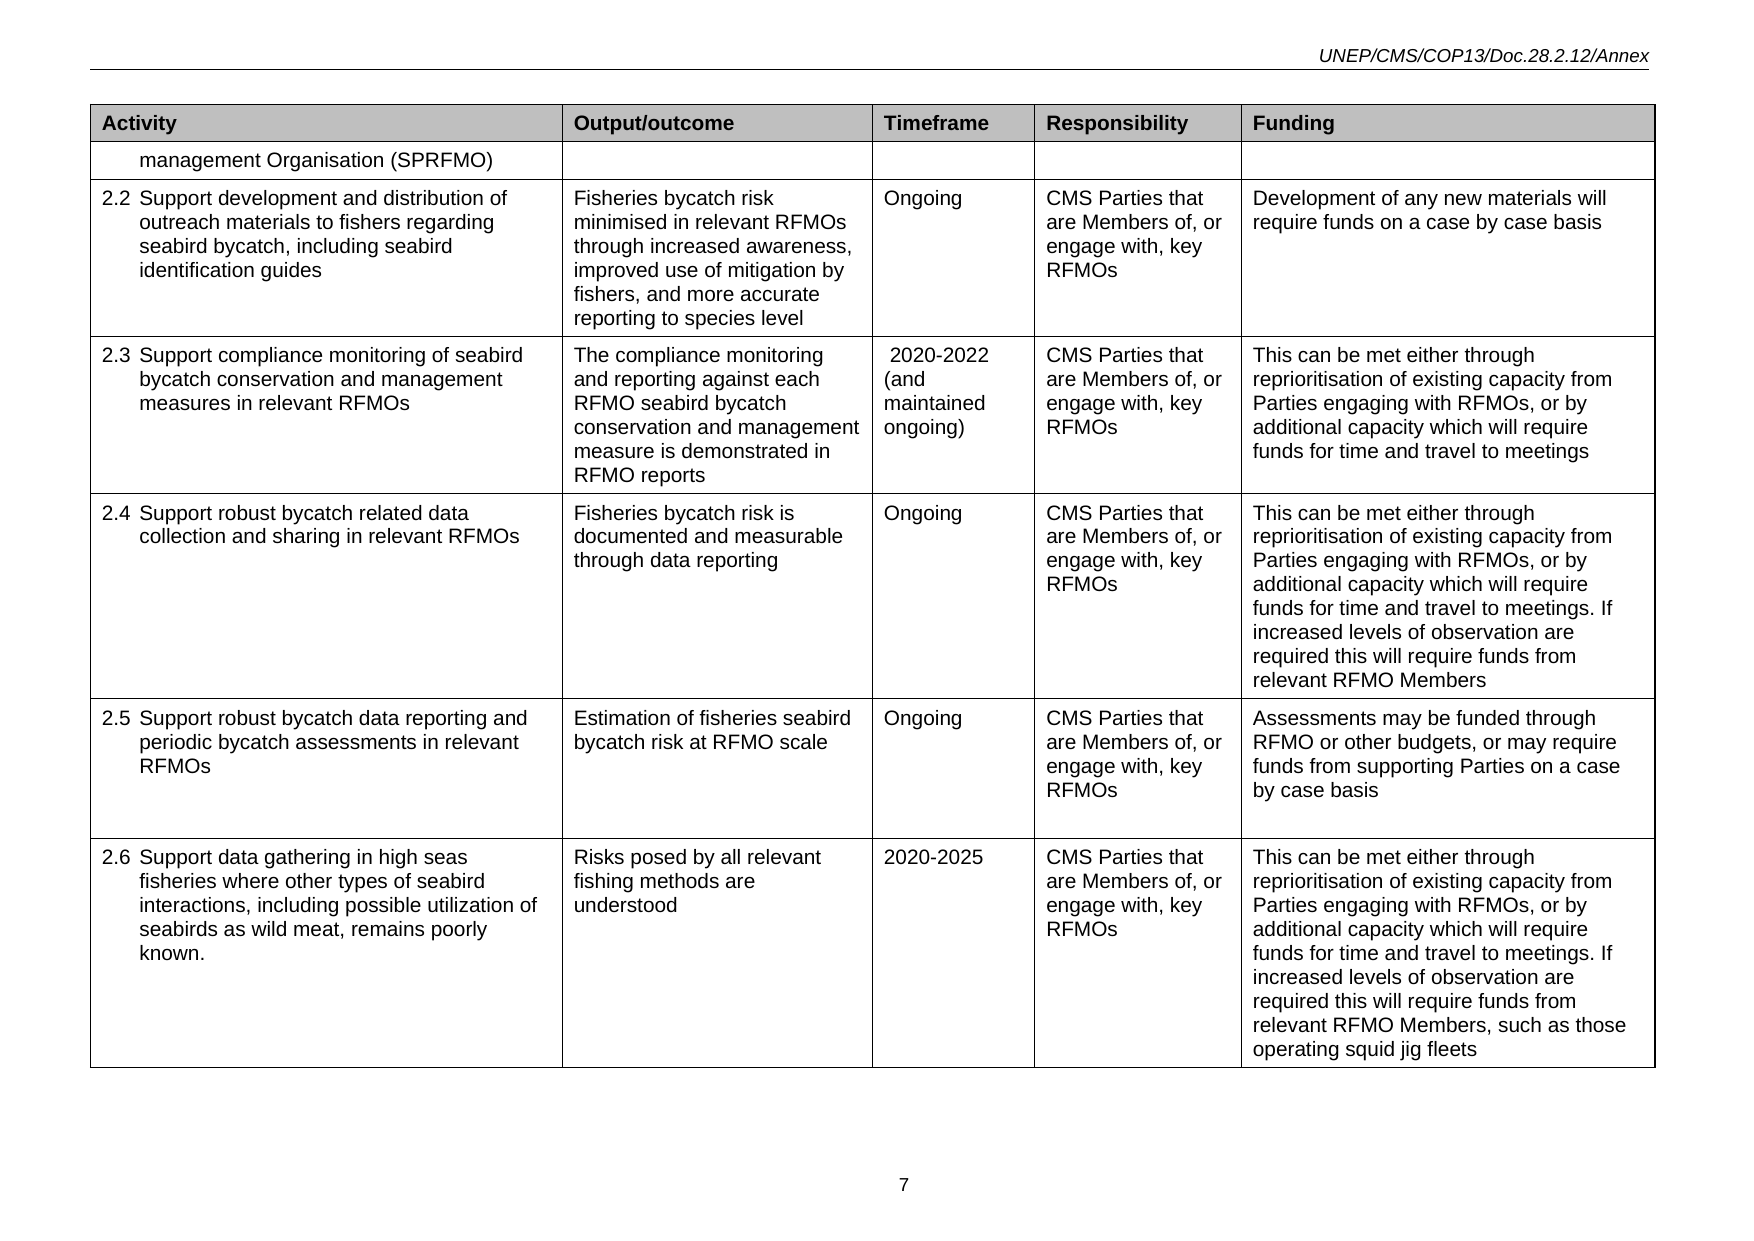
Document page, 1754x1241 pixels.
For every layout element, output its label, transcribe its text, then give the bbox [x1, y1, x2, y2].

table_header Timeframe [873, 105, 1034, 141]
table_cell Support development and distribution of outreach materials to fishers regarding seabird bycatch, including seabird identification guides [91, 180, 562, 336]
table_cell 2020-2025 [873, 839, 1034, 1067]
table_cell This can be met either through reprioritisation of existing capacity from Parties engaging with RFMOs, or by additional capacity which will require funds for time and travel to meetings. If increased levels of observation are required this will require funds from relevant RFMO Members [1242, 494, 1654, 698]
table_header Funding [1242, 105, 1654, 141]
table_header Activity [91, 105, 562, 141]
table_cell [873, 142, 1034, 178]
table_cell Assessments may be funded through RFMO or other budgets, or may require funds from supporting Parties on a case by case basis [1242, 699, 1654, 838]
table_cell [91, 142, 562, 178]
table_cell This can be met either through reprioritisation of existing capacity from Parties engaging with RFMOs, or by additional capacity which will require funds for time and travel to meetings. If increased levels of observation are required this will require funds from relevant RFMO Members, such as those operating squid jig fleets [1242, 839, 1654, 1067]
table_cell Support compliance monitoring of seabird bycatch conservation and management measures in relevant RFMOs [91, 337, 562, 493]
table_header Responsibility [1035, 105, 1241, 141]
table_cell 2020-2022 (and maintained ongoing) [873, 337, 1034, 493]
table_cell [563, 142, 872, 178]
table_cell CMS Parties that are Members of, or engage with, key RFMOs [1035, 494, 1241, 698]
table_cell Support robust bycatch related data collection and sharing in relevant RFMOs [91, 494, 562, 698]
table_cell Support robust bycatch data reporting and periodic bycatch assessments in relevant RFMOs [91, 699, 562, 838]
table_cell Ongoing [873, 180, 1034, 336]
table_cell The compliance monitoring and reporting against each RFMO seabird bycatch conservation and management measure is demonstrated in RFMO reports [563, 337, 872, 493]
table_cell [1242, 142, 1654, 178]
table_cell Fisheries bycatch risk is documented and measurable through data reporting [563, 494, 872, 698]
table_cell Support data gathering in high seas fisheries where other types of seabird interactions, including possible utilization of seabirds as wild meat, remains poorly known. [91, 839, 562, 1067]
table_cell Risks posed by all relevant fishing methods are understood [563, 839, 872, 1067]
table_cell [1035, 142, 1241, 178]
table_cell Ongoing [873, 494, 1034, 698]
table_cell CMS Parties that are Members of, or engage with, key RFMOs [1035, 699, 1241, 838]
table_cell CMS Parties that are Members of, or engage with, key RFMOs [1035, 180, 1241, 336]
table_cell Ongoing [873, 699, 1034, 838]
table_cell CMS Parties that are Members of, or engage with, key RFMOs [1035, 839, 1241, 1067]
table_header Output/outcome [563, 105, 872, 141]
table_cell CMS Parties that are Members of, or engage with, key RFMOs [1035, 337, 1241, 493]
table_cell Estimation of fisheries seabird bycatch risk at RFMO scale [563, 699, 872, 838]
table_cell Fisheries bycatch risk minimised in relevant RFMOs through increased awareness, improved use of mitigation by fishers, and more accurate reporting to species level [563, 180, 872, 336]
table_cell Development of any new materials will require funds on a case by case basis [1242, 180, 1654, 336]
